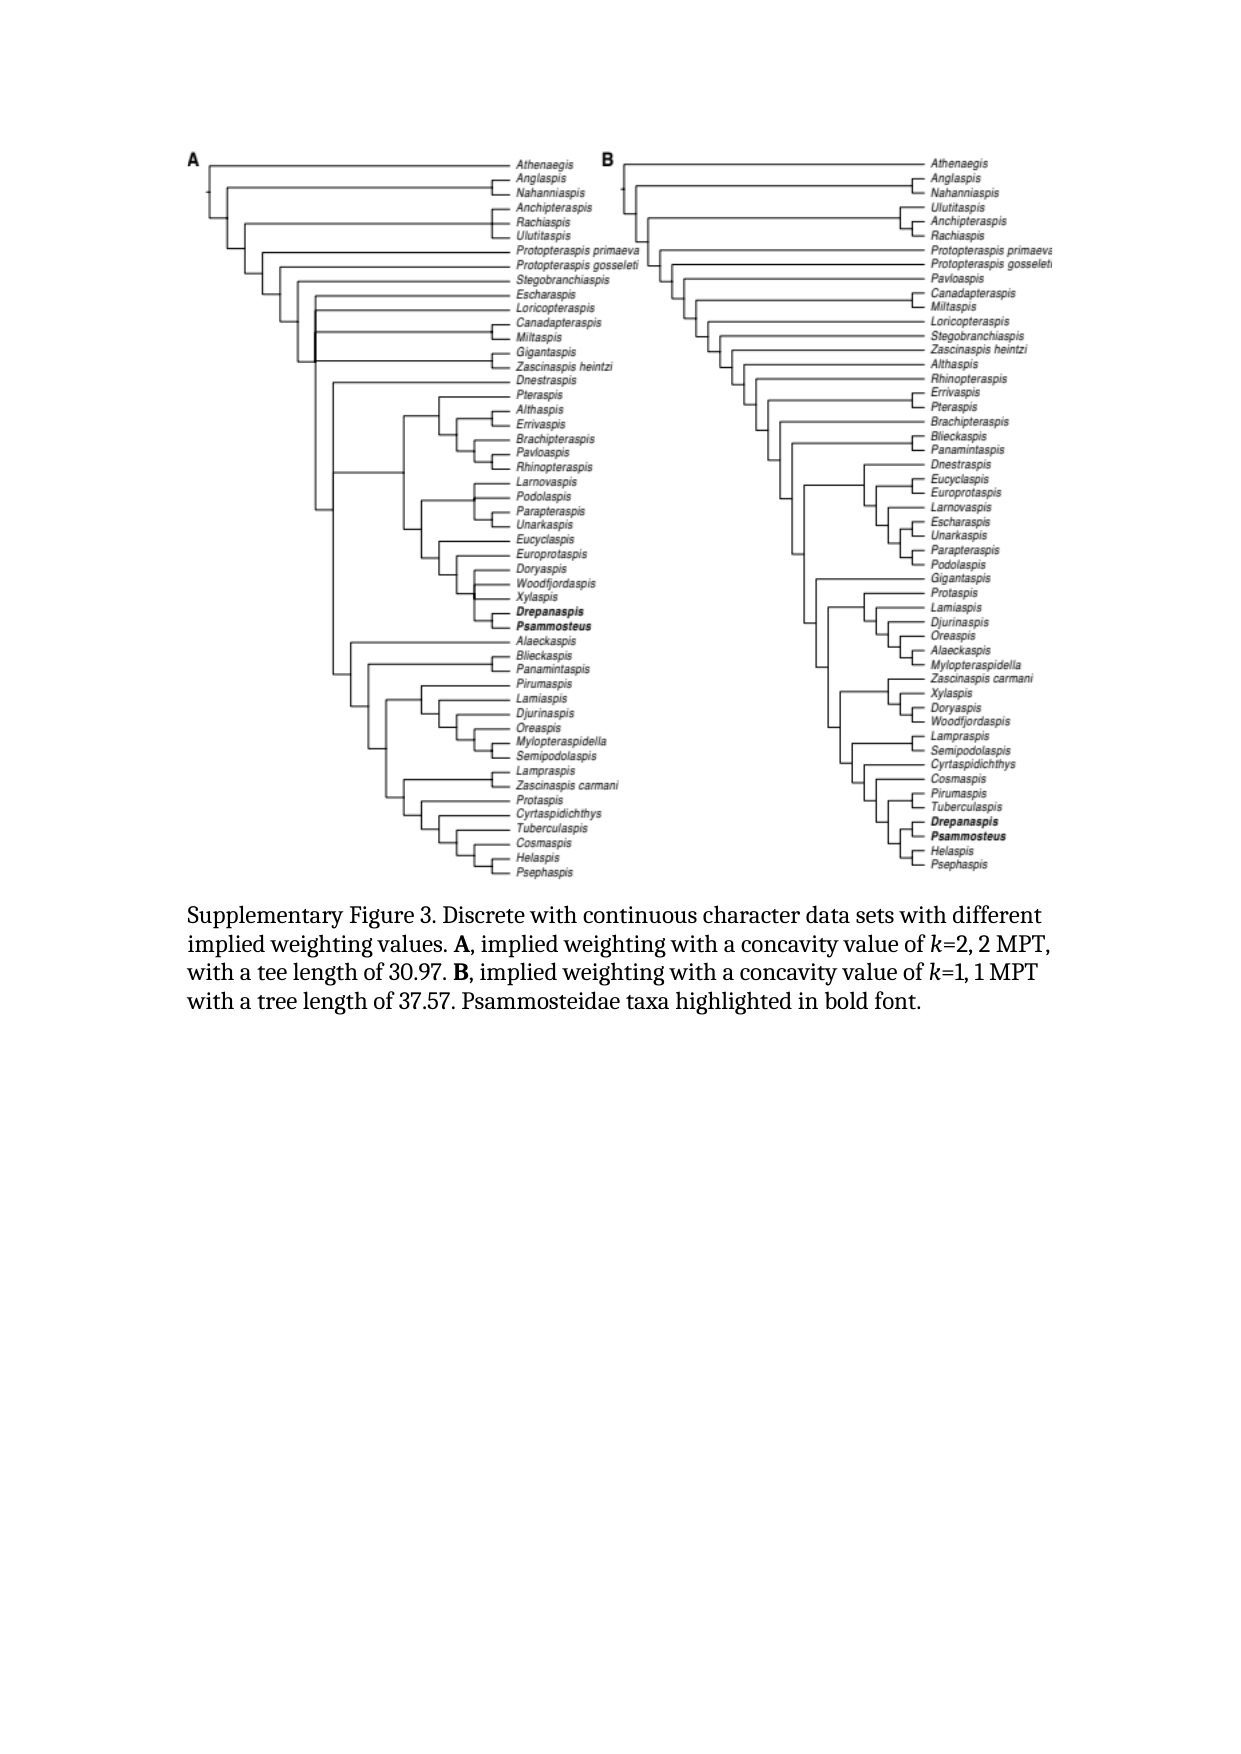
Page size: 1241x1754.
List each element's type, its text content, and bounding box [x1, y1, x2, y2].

text Supplementary Figure 3. Discrete with continuous character data sets with different implied weighting values. A, implied weighting with a concavity value of k=2, 2 MPT, with a tee length of 30.97. B, implied weighting with a concavity value of k=1, 1 MPT with a tree length of 37.57. Psammosteidae taxa highlighted in bold font. [187, 901, 1053, 1016]
